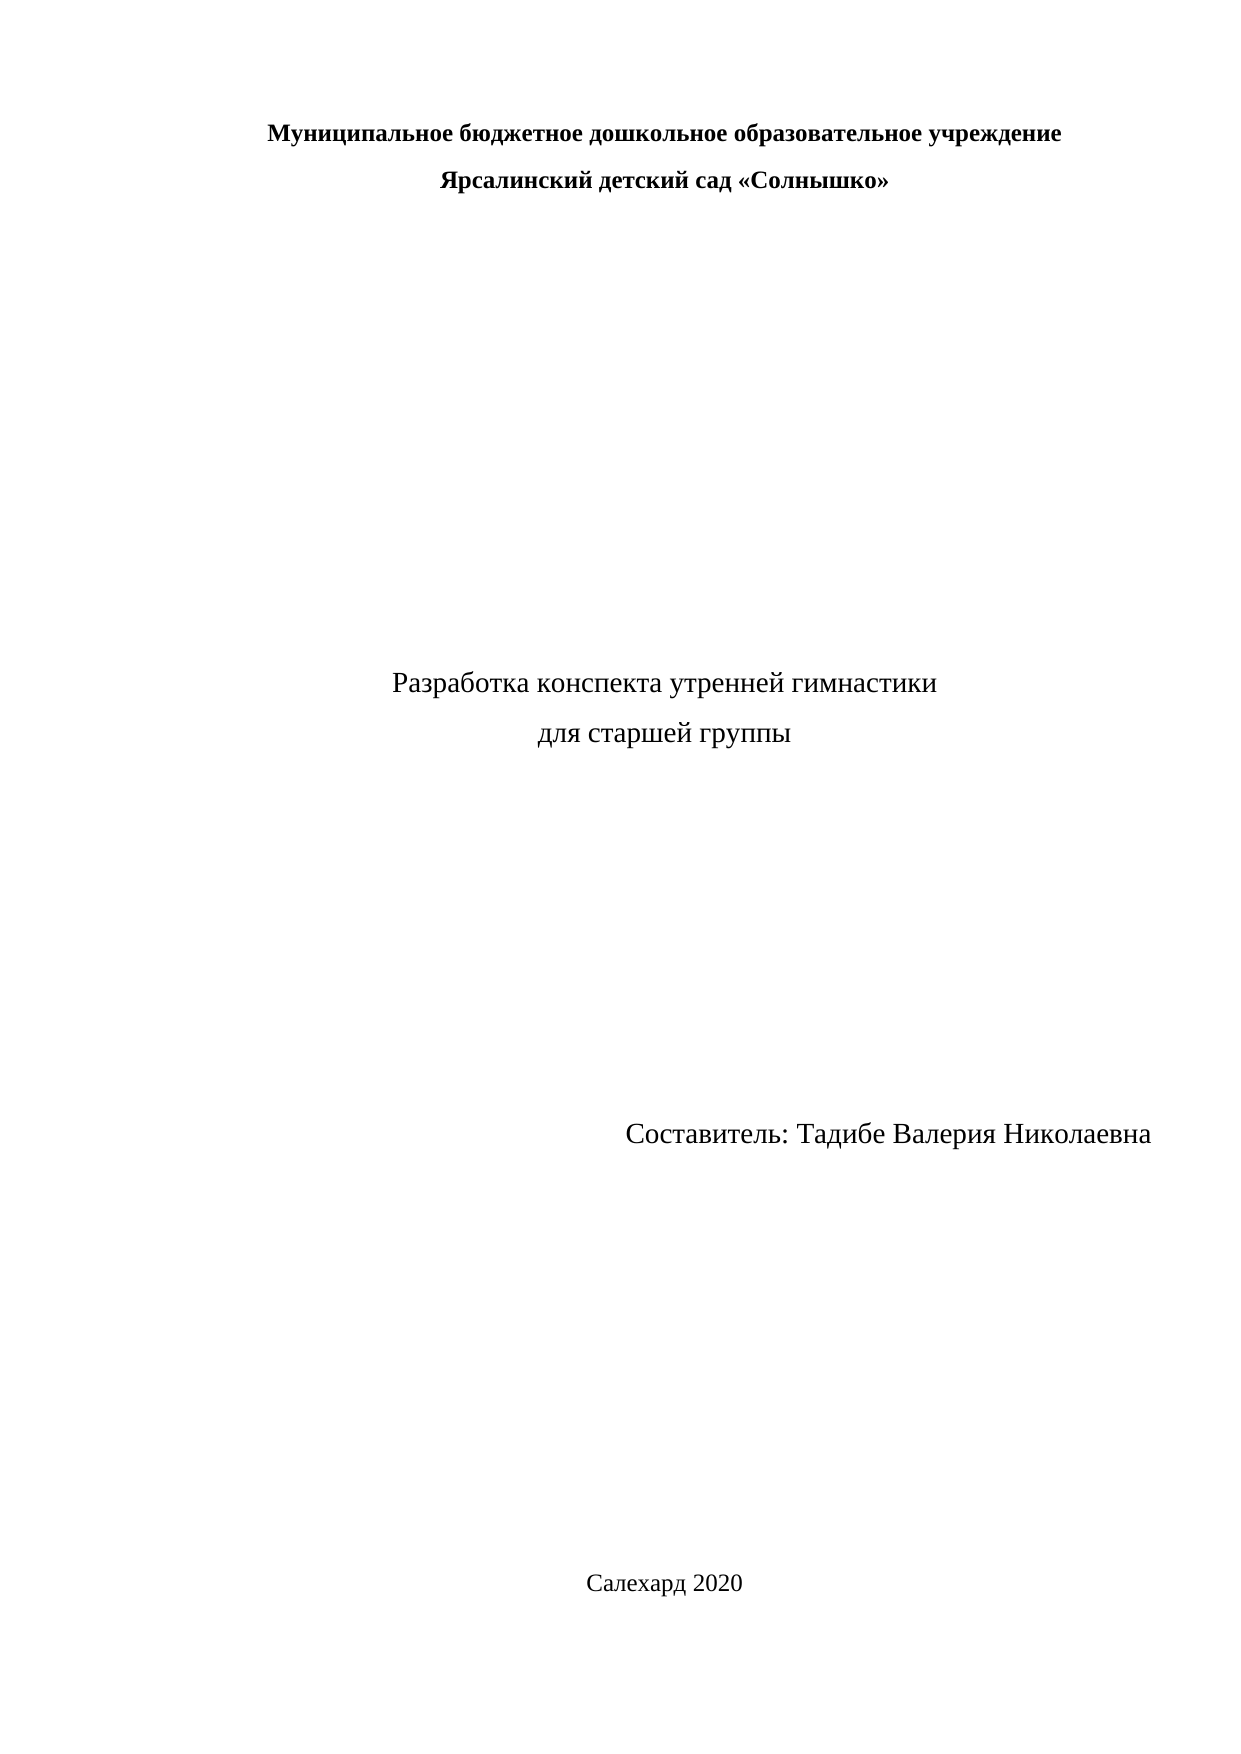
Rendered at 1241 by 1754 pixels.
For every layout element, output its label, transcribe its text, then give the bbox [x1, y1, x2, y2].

text Ярсалинский детский сад «Солнышко» [177, 165, 1152, 194]
text Салехард 2020 [177, 1568, 1152, 1597]
text для старшей группы [177, 715, 1152, 748]
text Составитель: Тадибе Валерия Николаевна [177, 1117, 1152, 1150]
text Муниципальное бюджетное дошкольное образовательное учреждение [177, 118, 1152, 147]
text Разработка конспекта утренней гимнастики [177, 665, 1152, 698]
